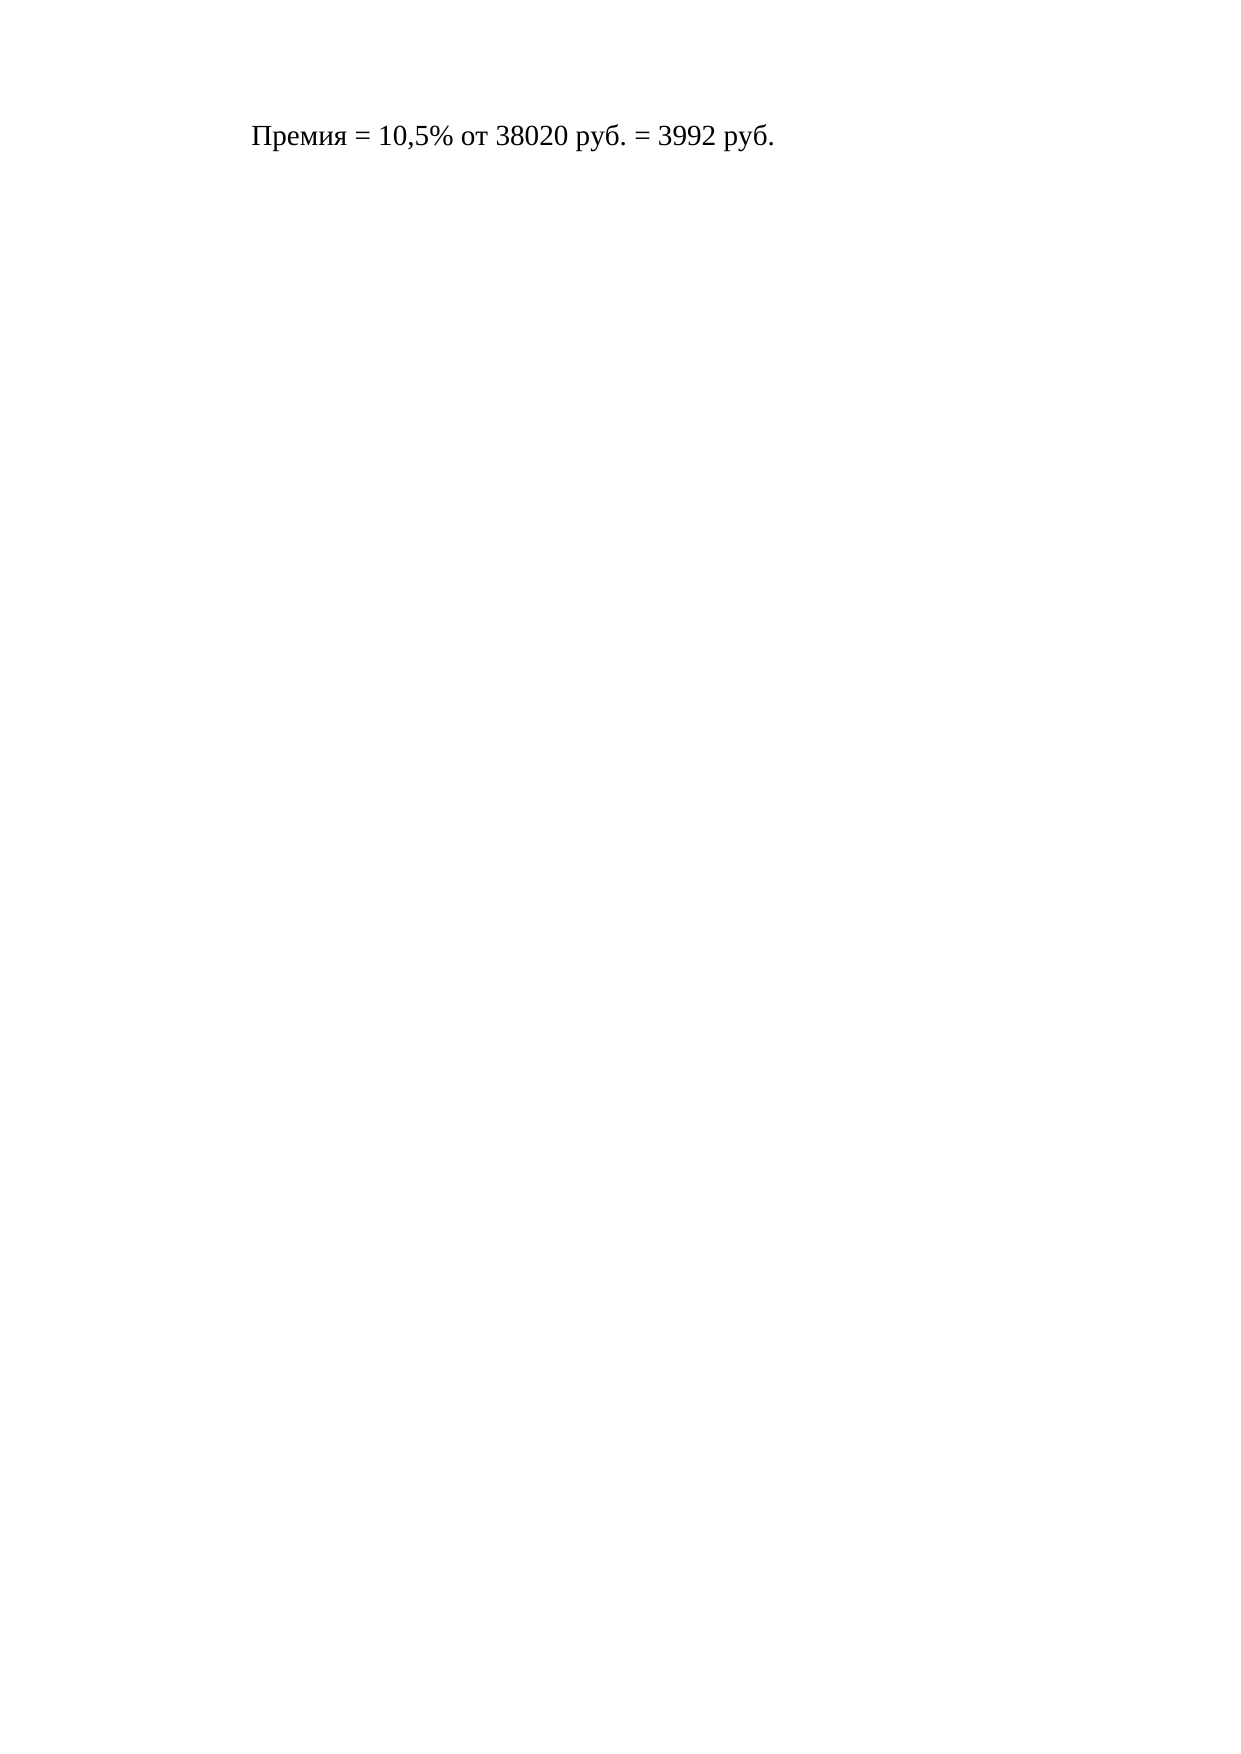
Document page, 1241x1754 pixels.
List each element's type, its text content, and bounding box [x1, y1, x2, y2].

text Премия = 10,5% от 38020 руб. = 3992 руб. [177, 118, 1152, 152]
